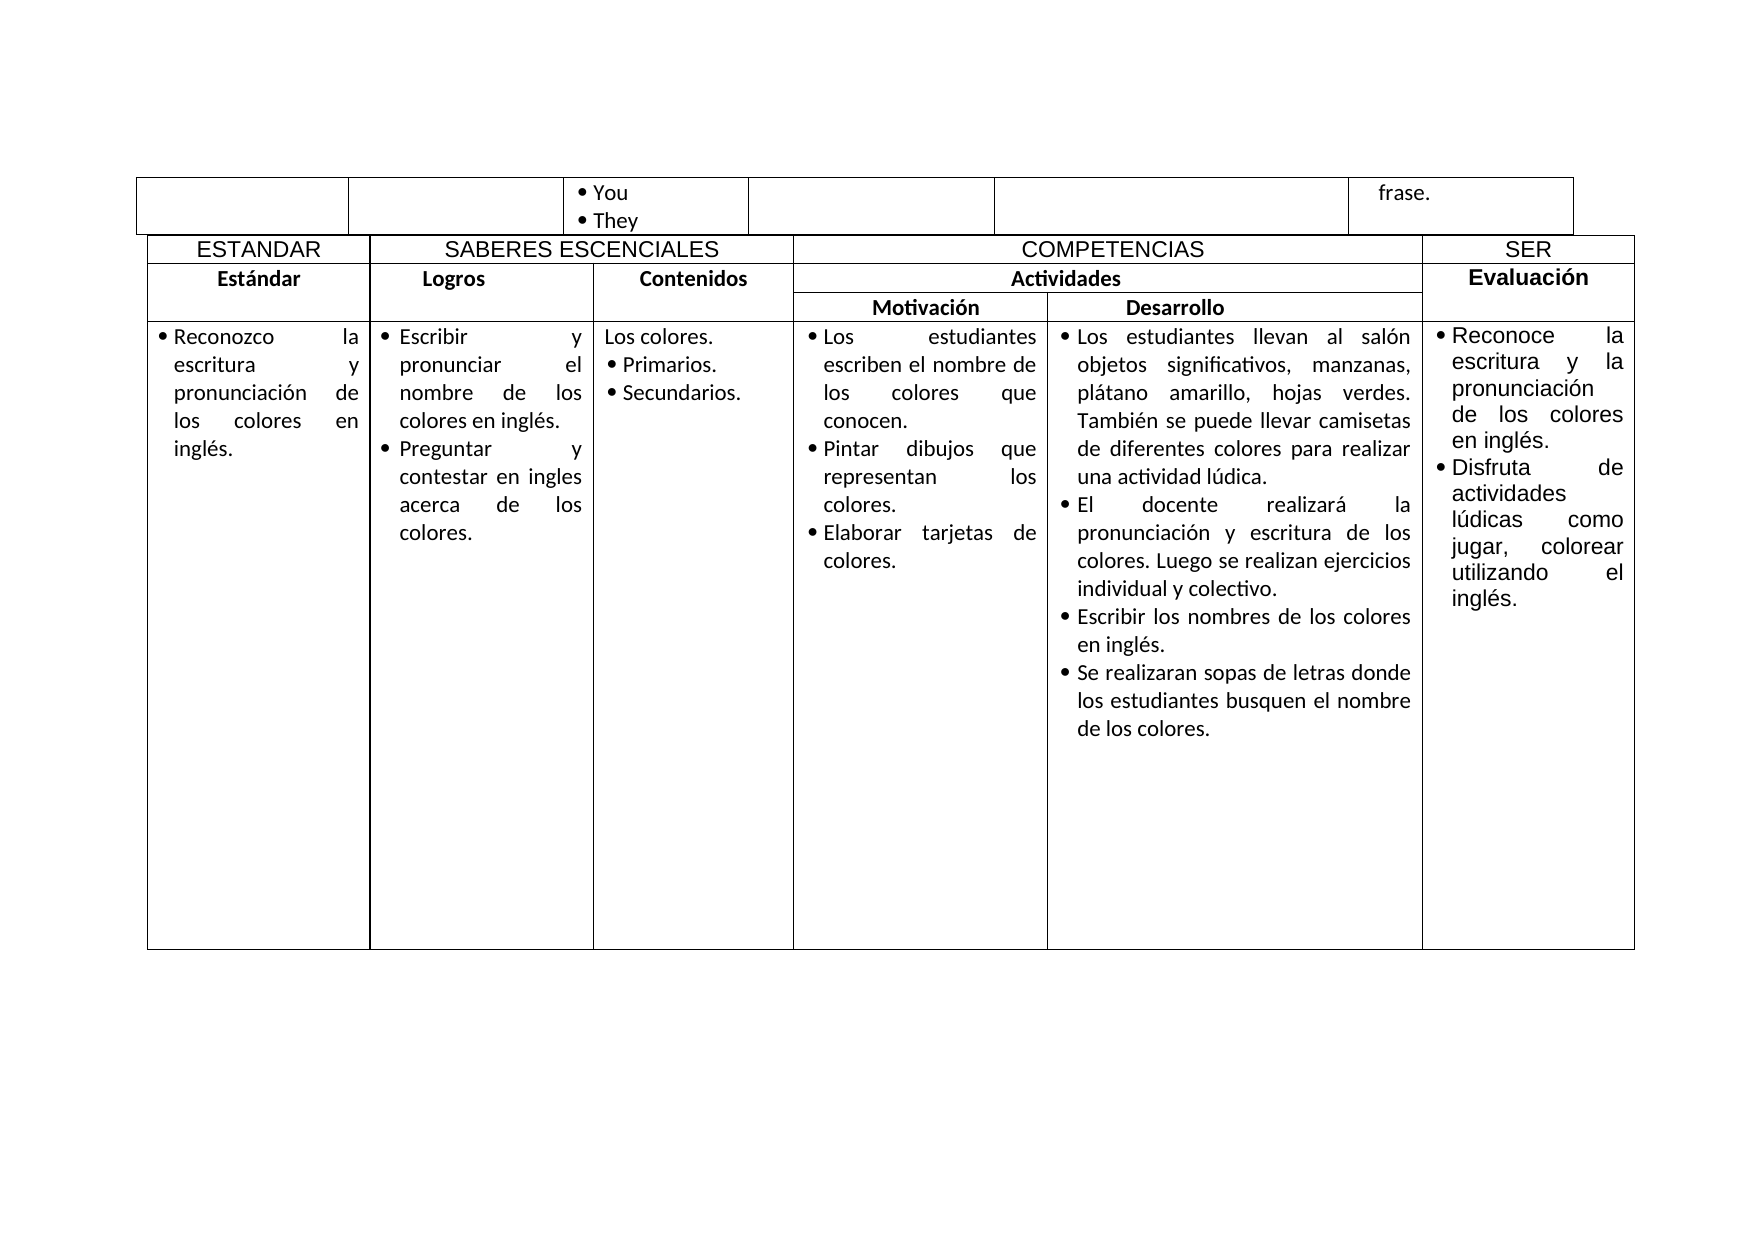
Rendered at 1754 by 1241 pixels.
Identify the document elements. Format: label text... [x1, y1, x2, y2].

table_cell Estándar [148, 264, 369, 321]
table_cell Motivación [794, 293, 1047, 321]
table_cell Los colores. Primarios. Secundarios. [594, 322, 793, 948]
table_cell Evaluación [1423, 264, 1634, 321]
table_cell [1349, 178, 1573, 234]
table_header ESTANDAR [148, 236, 369, 263]
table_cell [564, 178, 748, 234]
table_header SABERES ESCENCIALES [371, 236, 793, 263]
table_cell Logros [371, 264, 593, 321]
table_cell Escribir y pronunciar el nombre de los colores en inglés. Preguntar y contestar en ingles acerca de los colores. [371, 322, 593, 948]
table_cell Desarrollo [1048, 293, 1422, 321]
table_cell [749, 178, 994, 234]
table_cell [137, 178, 348, 234]
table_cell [995, 178, 1348, 234]
table_cell Los estudiantes escriben el nombre de los colores que conocen. Pintar dibujos que representan los colores. Elaborar tarjetas de colores. [794, 322, 1047, 948]
table_cell Reconoce la escritura y la pronunciación de los colores en inglés. Disfruta de actividades lúdicas como jugar, colorear utilizando el inglés. [1423, 322, 1634, 948]
table_header COMPETENCIAS [794, 236, 1422, 263]
table_header SER [1423, 236, 1634, 263]
table_cell Reconozco la escritura y pronunciación de los colores en inglés. [148, 322, 369, 948]
table_cell Contenidos [594, 264, 793, 321]
table_cell Actividades [794, 264, 1422, 292]
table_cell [349, 178, 563, 234]
table_cell Los estudiantes llevan al salón objetos significativos, manzanas, plátano amarillo, hojas verdes. También se puede llevar camisetas de diferentes colores para realizar una actividad lúdica. El docente realizará la pronunciación y escritura de los colores. Luego se realizan ejercicios individual y colectivo. Escribir los nombres de los colores en inglés. Se realizaran sopas de letras donde los estudiantes busquen el nombre de los colores. [1048, 322, 1422, 948]
